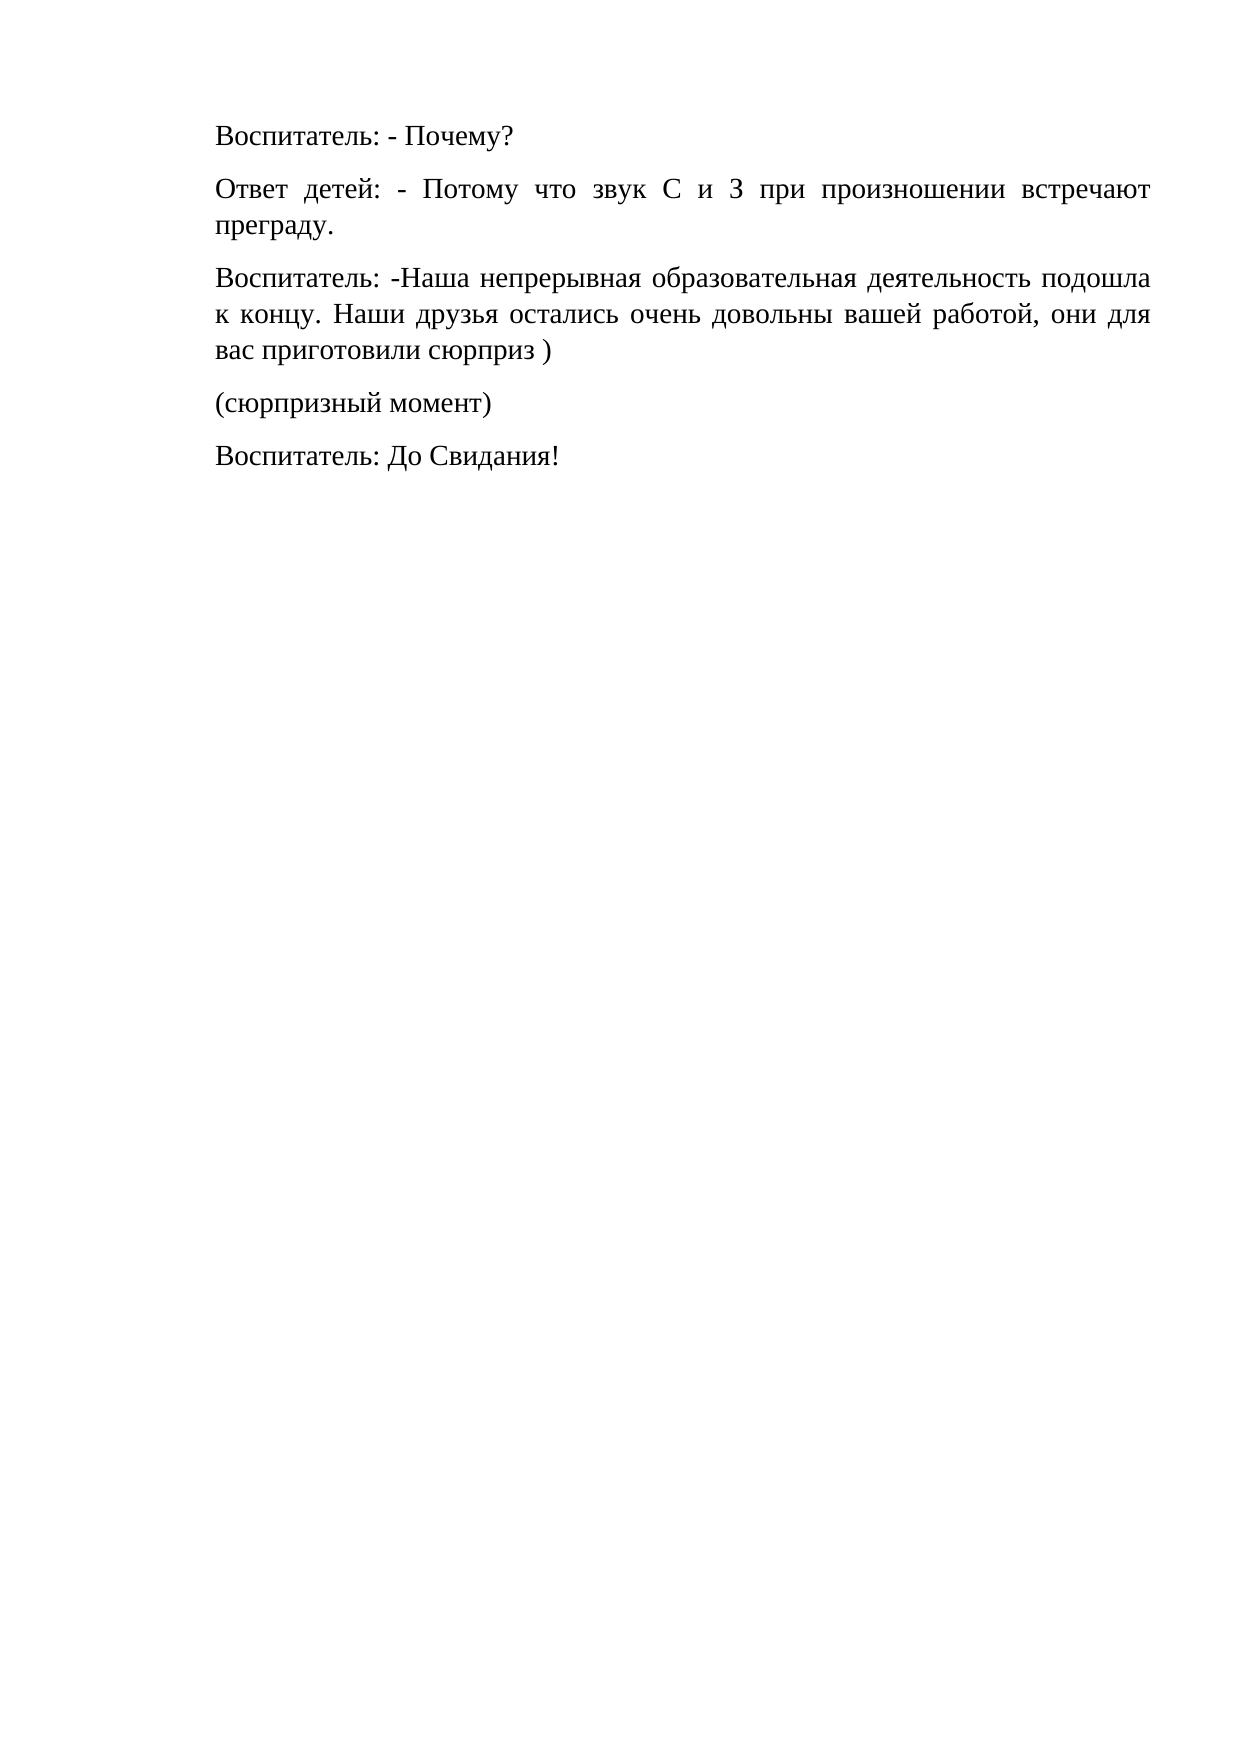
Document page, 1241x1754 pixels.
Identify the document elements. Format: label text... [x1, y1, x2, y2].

text Воспитатель: -Наша непрерывная образовательная деятельность подошла к концу. Наши друзья остались очень довольны вашей работой, они для вас приготовили сюрприз ) [215, 260, 1152, 366]
text Воспитатель: До Свидания! [215, 438, 1152, 471]
text (сюрпризный момент) [215, 385, 1152, 418]
text Воспитатель: - Почему? [215, 118, 1152, 152]
text Ответ детей: - Потому что звук С и З при произношении встречают преграду. [215, 171, 1152, 241]
